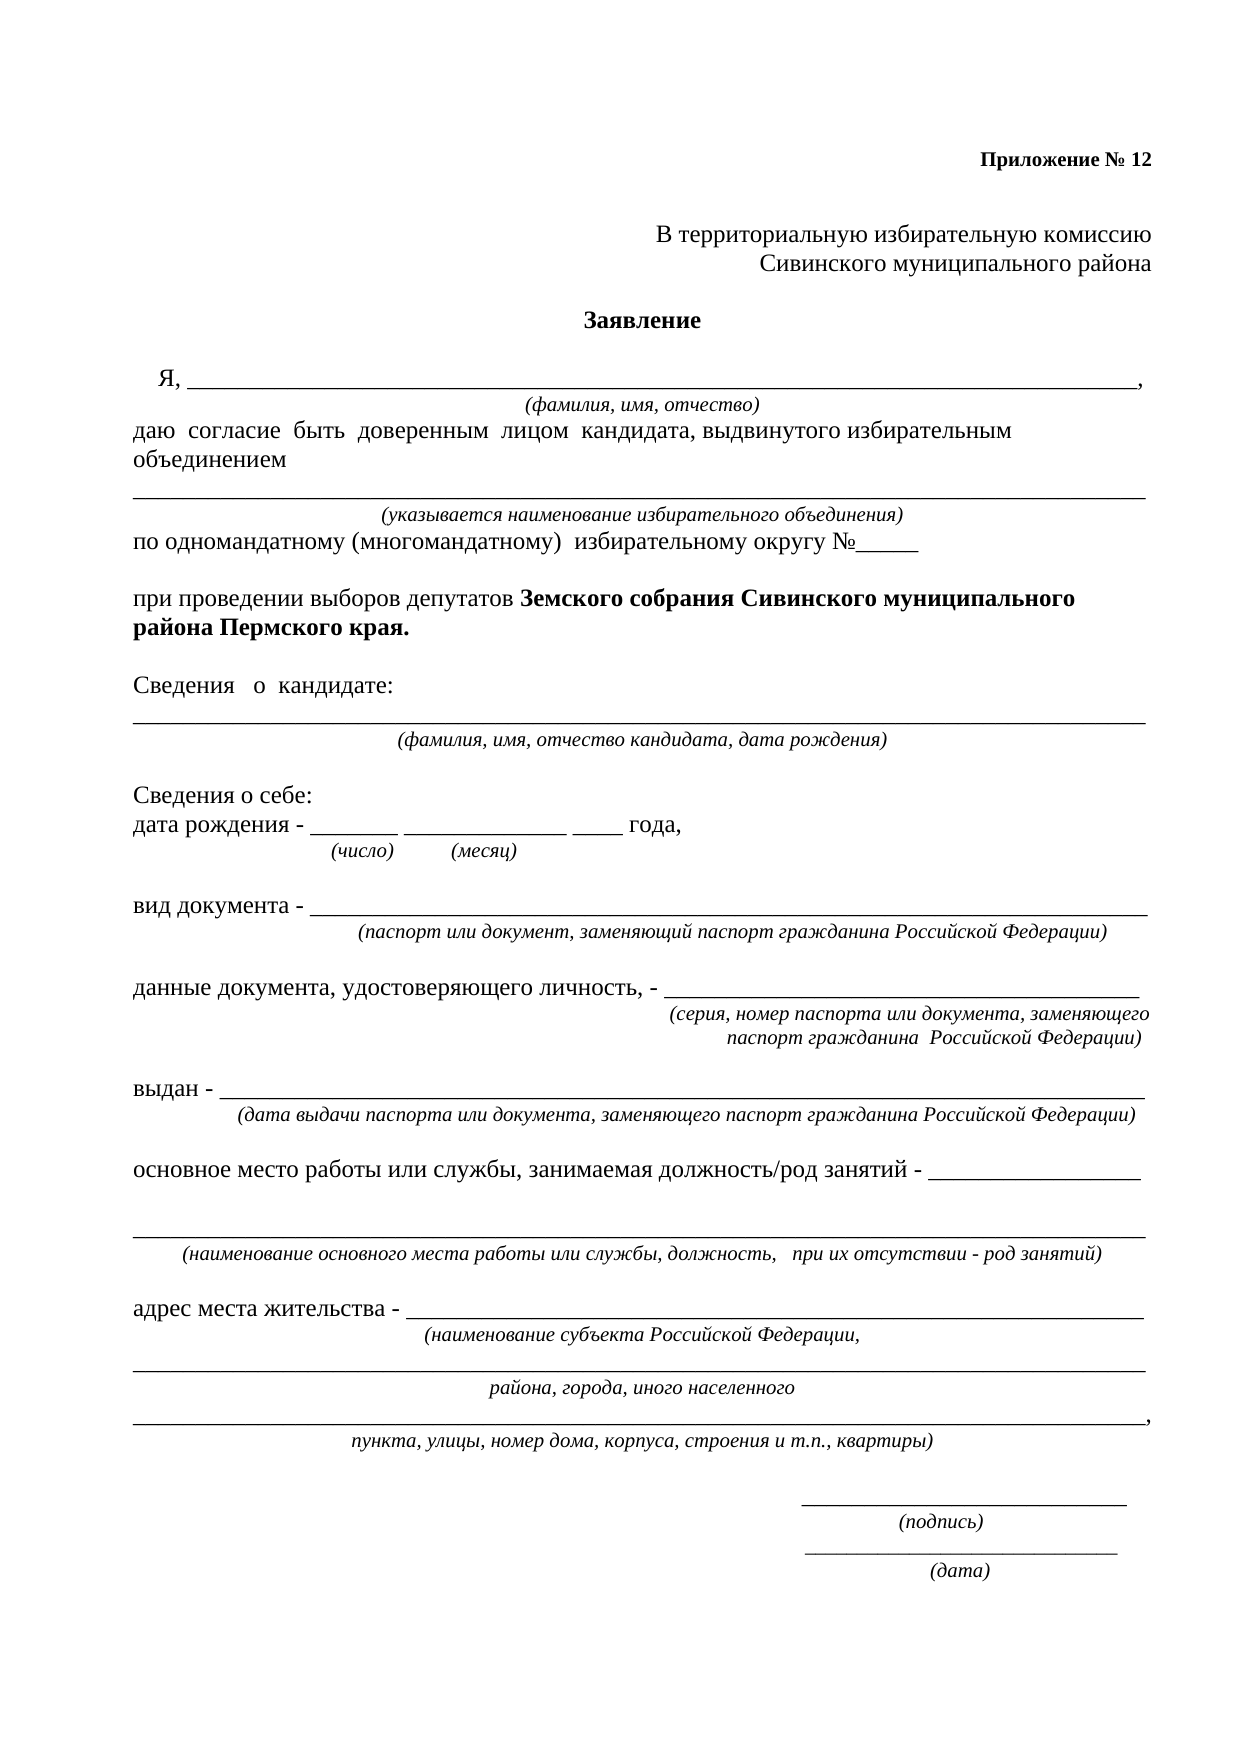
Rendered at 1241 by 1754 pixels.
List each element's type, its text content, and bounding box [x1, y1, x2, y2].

text Заявление [133, 305, 1152, 334]
text по одномандатному (многомандатному) избирательному округу №_____ [133, 526, 1152, 555]
text (число) (месяц) [133, 837, 1152, 862]
text _________________________________________________________________________________ [133, 698, 1152, 727]
text Приложение № 12 [133, 147, 1152, 171]
text паспорт гражданина Российской Федерации) [133, 1025, 1152, 1049]
text _________________________________________________________________________________, [133, 1399, 1152, 1428]
text даю согласие быть доверенным лицом кандидата, выдвинутого избирательным объединением _________________________________________________________________________________ [133, 416, 1152, 502]
text района, города, иного населенного [133, 1375, 1152, 1399]
text пункта, улицы, номер дома, корпуса, строения и т.п., квартиры) [133, 1428, 1152, 1452]
text (серия, номер паспорта или документа, заменяющего [133, 1001, 1152, 1025]
text (фамилия, имя, отчество) [133, 392, 1152, 416]
text основное место работы или службы, занимаемая должность/род занятий - _________________ [133, 1154, 1152, 1183]
text выдан - __________________________________________________________________________ [133, 1073, 1152, 1102]
text Сивинского муниципального района [133, 248, 1152, 277]
text Я, ____________________________________________________________________________, [133, 363, 1152, 392]
text _________________________________________________________________________________ [133, 1346, 1152, 1375]
text Сведения о себе: [133, 780, 1152, 809]
text (дата) [133, 1557, 1152, 1582]
text (указывается наименование избирательного объединения) [133, 502, 1152, 526]
text __________________________ [133, 1481, 1152, 1509]
text В территориальную избирательную комиссию [133, 219, 1152, 248]
text вид документа - ___________________________________________________________________ [133, 890, 1152, 919]
text при проведении выборов депутатов Земского собрания Сивинского муниципального района Пермского края. [133, 583, 1152, 641]
text Сведения о кандидате: [133, 670, 1152, 698]
text дата рождения - _______ _____________ ____ года, [133, 809, 1152, 837]
text (наименование субъекта Российской Федерации, [133, 1322, 1152, 1346]
text (наименование основного места работы или службы, должность, при их отсутствии - род занятий) [133, 1241, 1152, 1265]
text адрес места жительства - ___________________________________________________________ [133, 1293, 1152, 1322]
text (подпись) [133, 1509, 1152, 1533]
text _________________________________________________________________________________ [133, 1212, 1152, 1241]
text (паспорт или документ, заменяющий паспорт гражданина Российской Федерации) [133, 919, 1152, 943]
text (дата выдачи паспорта или документа, заменяющего паспорт гражданина Российской Федерации) [133, 1102, 1152, 1126]
text (фамилия, имя, отчество кандидата, дата рождения) [133, 727, 1152, 751]
text ______________________________ [133, 1533, 1152, 1557]
text данные документа, удостоверяющего личность, - ______________________________________ [133, 972, 1152, 1001]
